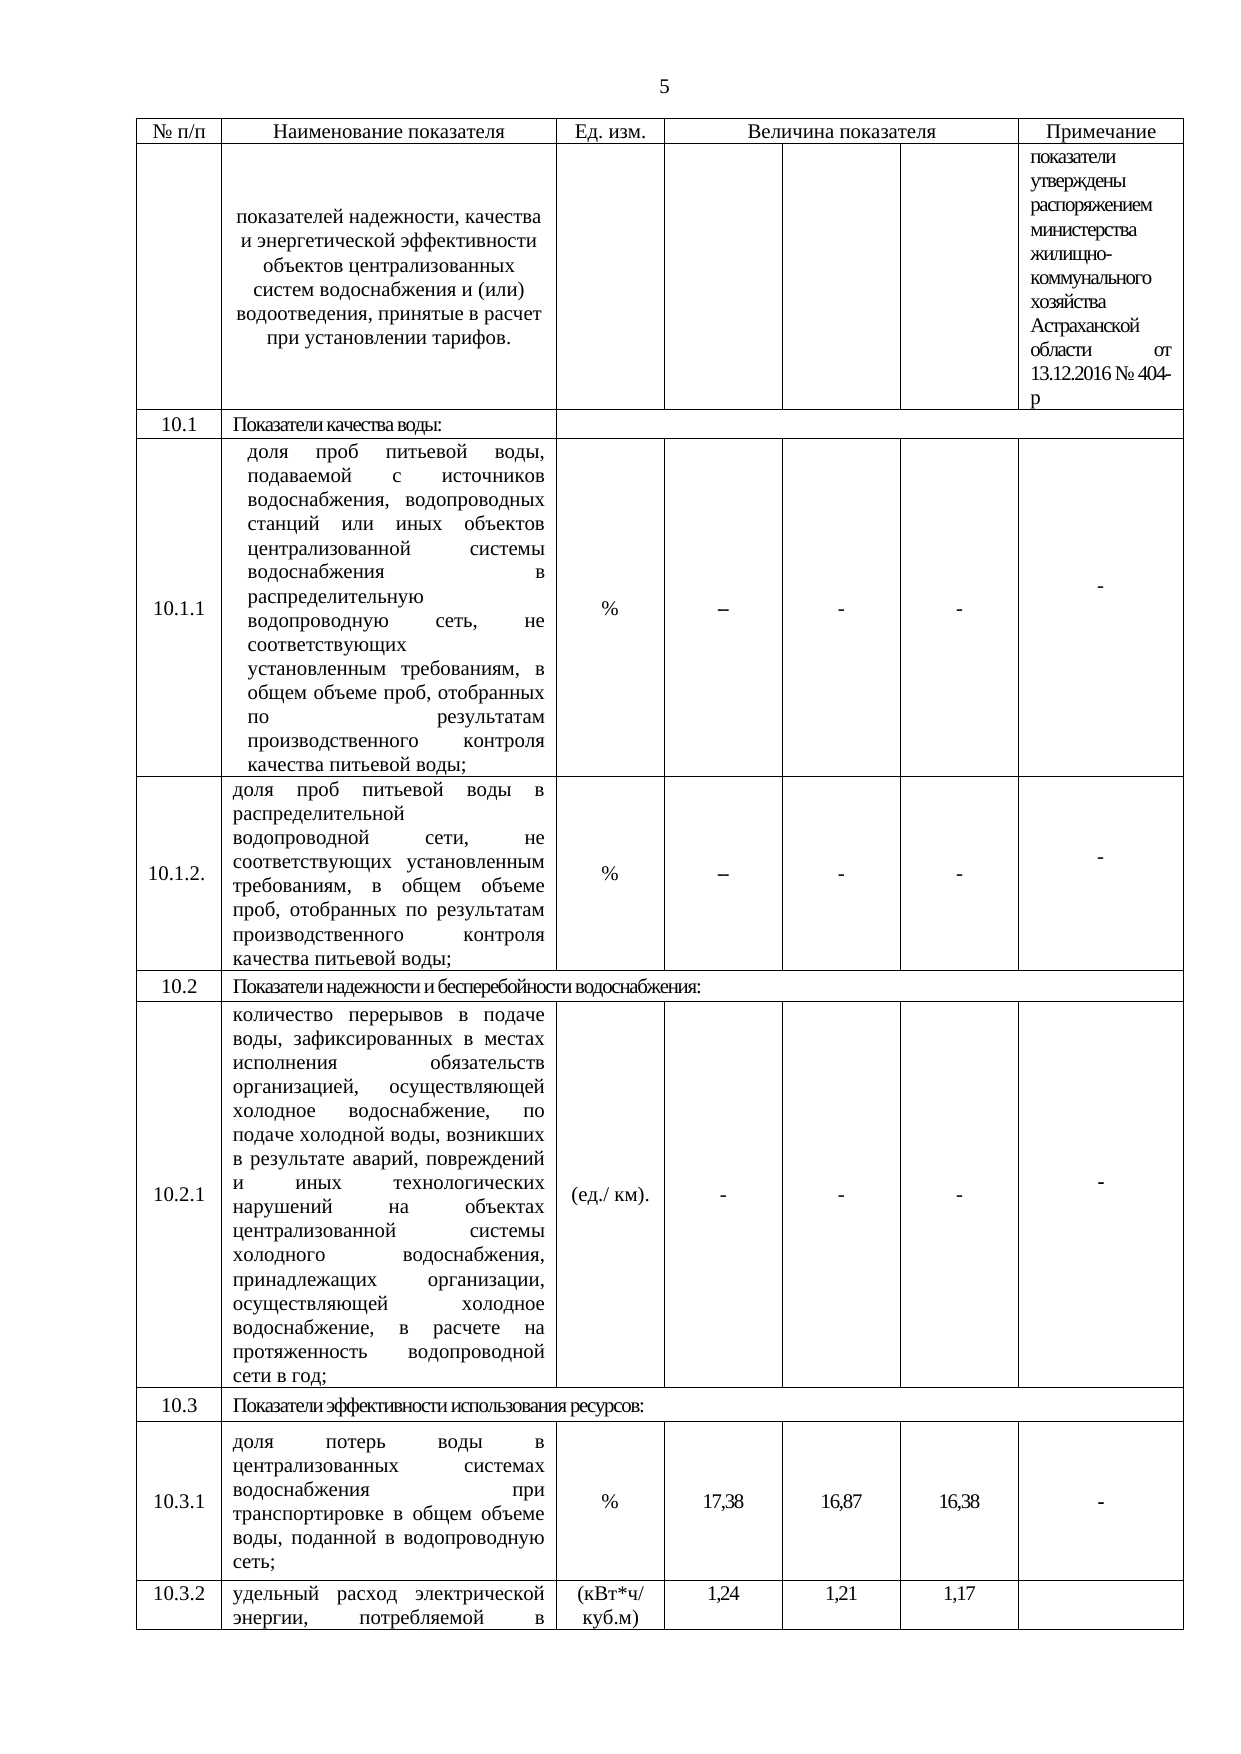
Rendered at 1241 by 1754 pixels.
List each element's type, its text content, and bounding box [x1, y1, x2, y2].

table_cell 10.3 [137, 1388, 221, 1421]
table_cell Показатели надежности и бесперебойности водоснабжения: [222, 971, 1183, 1001]
table_cell - [901, 1002, 1018, 1387]
table_cell - [665, 144, 782, 409]
table_header Наименование показателя [222, 119, 556, 143]
table_header № п/п [137, 119, 221, 143]
table_cell - [1019, 777, 1183, 969]
table_cell 10.1 [137, 410, 221, 438]
table_cell 1,17 [901, 1581, 1018, 1629]
table_cell 10.1.1 [137, 439, 221, 776]
table_cell 10.3.2 [137, 1581, 221, 1629]
table_header Примечание [1019, 119, 1183, 143]
table_cell Показатели качества воды: [222, 410, 556, 438]
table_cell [222, 1581, 556, 1629]
table_header Величина показателя [665, 119, 1018, 143]
table_cell - [901, 777, 1018, 969]
table_header Ед. изм. [557, 119, 664, 143]
table_cell - [1019, 439, 1183, 776]
table_cell - [557, 144, 664, 409]
table_cell % [557, 777, 664, 969]
table_cell - [783, 1002, 900, 1387]
table_cell - [901, 144, 1018, 409]
table_cell - [1019, 1581, 1183, 1629]
table_cell 1,24 [665, 1581, 782, 1629]
table_cell 10.2.1 [137, 1002, 221, 1387]
table_cell - [783, 439, 900, 776]
table_cell [557, 410, 1183, 438]
table_cell % [557, 439, 664, 776]
table_cell - [783, 777, 900, 969]
table_cell 10 [137, 144, 221, 409]
table_cell 10.2 [137, 971, 221, 1001]
table_cell 10.1.2. [137, 777, 221, 969]
table_cell -- [665, 777, 782, 969]
table_cell % [557, 1422, 664, 1580]
table_cell 17,38 [665, 1422, 782, 1580]
table_cell количество перерывов в подаче воды, зафиксированных в местах исполнения обязательств организацией, осуществляющей холодное водоснабжение, по подаче холодной воды, возникших в результате аварий, повреждений и иных технологических нарушений на объектах централизованной системы холодного водоснабжения, принадлежащих организации, осуществляющей холодное водоснабжение, в расчете на протяженность водопроводной сети в год; [222, 1002, 556, 1387]
table_cell -- [665, 439, 782, 776]
table_cell - [665, 1002, 782, 1387]
table_cell доля потерь воды в централизованных системах водоснабжения при транспортировке в общем объеме воды, поданной в водопроводную сеть; [222, 1422, 556, 1580]
table_cell доля проб питьевой воды, подаваемой с источников водоснабжения, водопроводных станций или иных объектов централизованной системы водоснабжения в распределительную водопроводную сеть, не соответствующих установленным требованиям, в общем объеме проб, отобранных по результатам производственного контроля качества питьевой воды; [222, 439, 556, 776]
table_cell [222, 144, 556, 409]
table_cell - [1019, 1422, 1183, 1580]
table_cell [1019, 144, 1183, 409]
table_cell - [783, 144, 900, 409]
table_cell Показатели эффективности использования ресурсов: [222, 1388, 1183, 1421]
table_cell доля проб питьевой воды в распределительной водопроводной сети, не соответствующих установленным требованиям, в общем объеме проб, отобранных по результатам производственного контроля качества питьевой воды; [222, 777, 556, 969]
table_cell - [1019, 1002, 1183, 1387]
table_cell 1,21 [783, 1581, 900, 1629]
table_cell 16,38 [901, 1422, 1018, 1580]
table_cell 16,87 [783, 1422, 900, 1580]
table_cell (ед./ км). [557, 1002, 664, 1387]
table_cell - [901, 439, 1018, 776]
table_cell 10.3.1 [137, 1422, 221, 1580]
